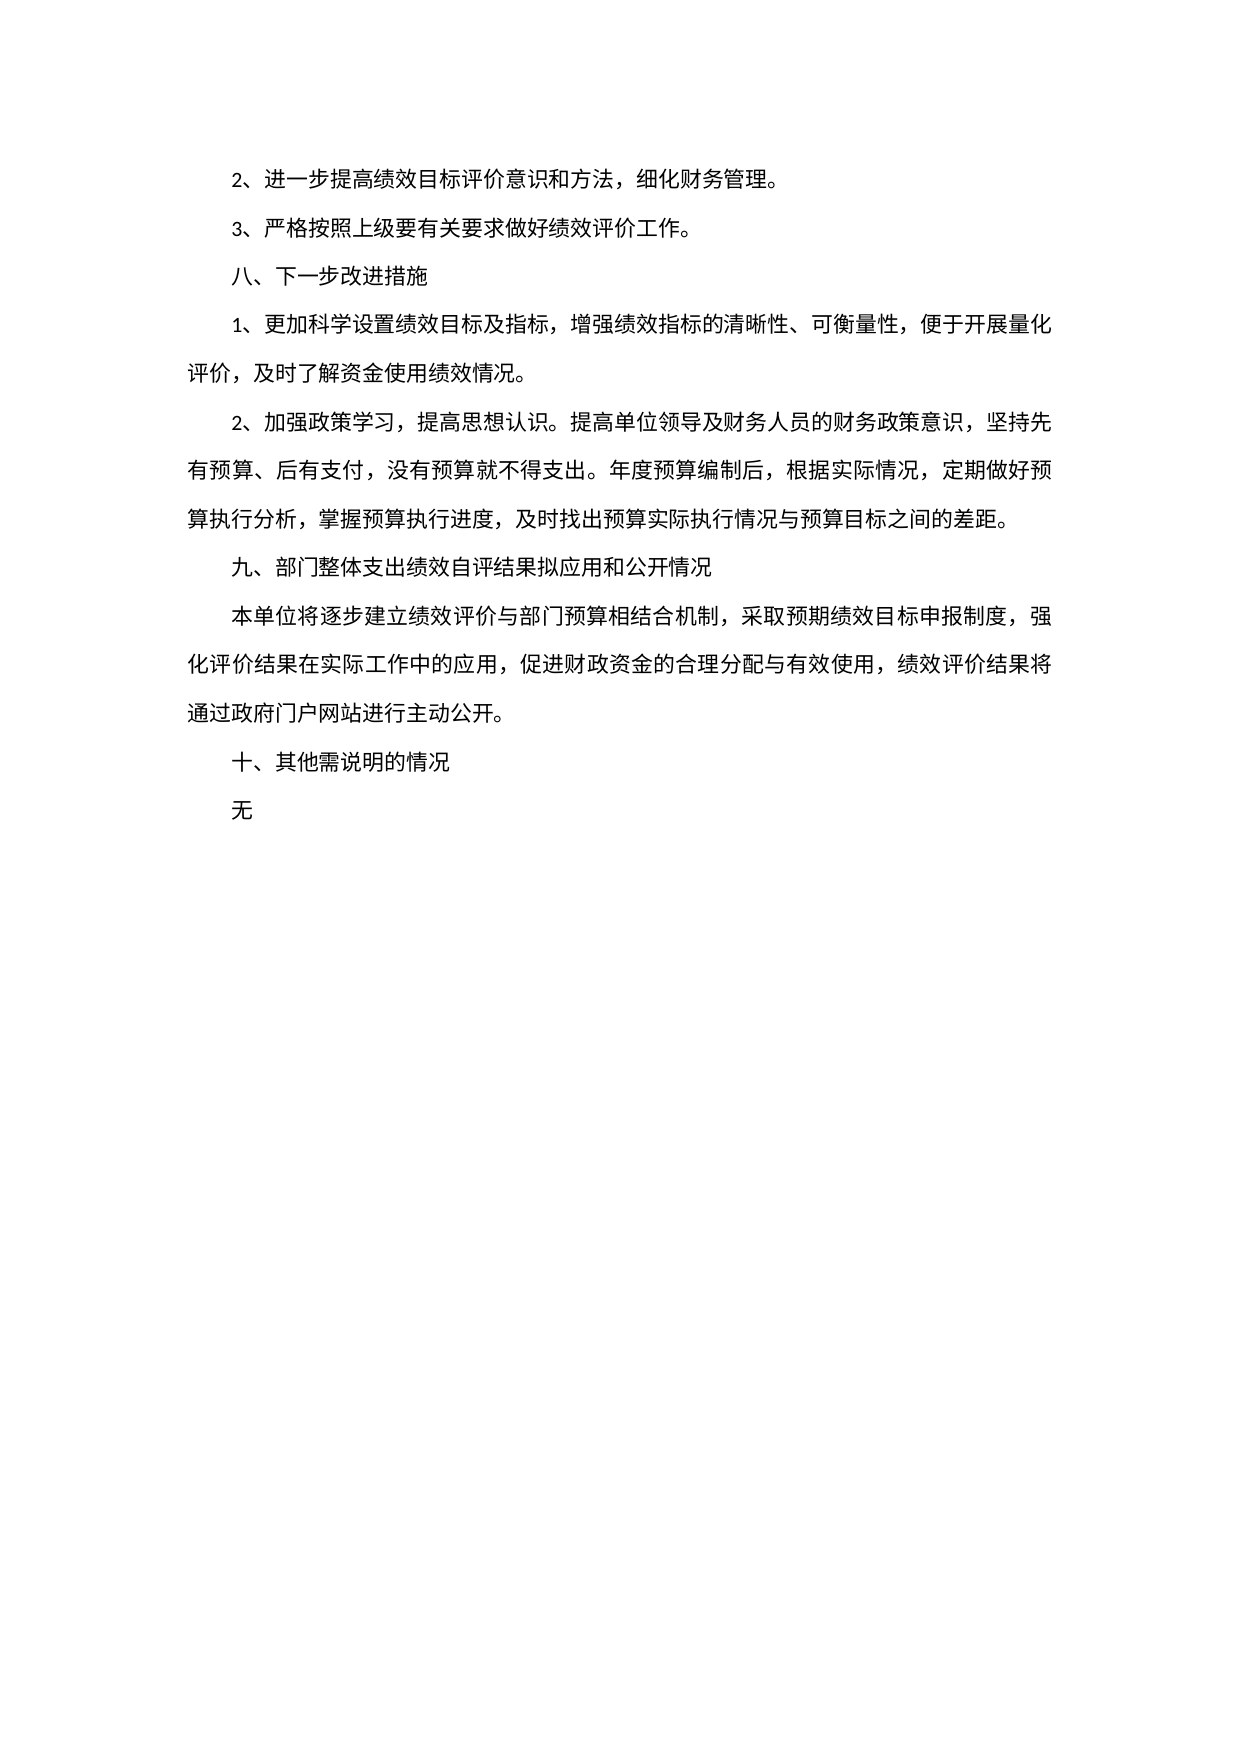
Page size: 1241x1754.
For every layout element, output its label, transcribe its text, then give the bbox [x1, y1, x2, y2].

text 2、加强政策学习，提高思想认识。提高单位领导及财务人员的财务政策意识，坚持先有预算、后有支付，没有预算就不得支出。年度预算编制后，根据实际情况，定期做好预算执行分析，掌握预算执行进度，及时找出预算实际执行情况与预算目标之间的差距。 [187, 404, 1053, 534]
text 2、进一步提高绩效目标评价意识和方法，细化财务管理。 [187, 162, 1053, 194]
text 十、其他需说明的情况 [187, 744, 1053, 777]
text 3、严格按照上级要有关要求做好绩效评价工作。 [187, 210, 1053, 243]
text 九、部门整体支出绩效自评结果拟应用和公开情况 [187, 550, 1053, 582]
text 八、下一步改进措施 [187, 259, 1053, 291]
text 本单位将逐步建立绩效评价与部门预算相结合机制，采取预期绩效目标申报制度，强化评价结果在实际工作中的应用，促进财政资金的合理分配与有效使用，绩效评价结果将通过政府门户网站进行主动公开。 [187, 598, 1053, 728]
text 无 [187, 792, 1053, 825]
text 1、更加科学设置绩效目标及指标，增强绩效指标的清晰性、可衡量性，便于开展量化评价，及时了解资金使用绩效情况。 [187, 307, 1053, 388]
